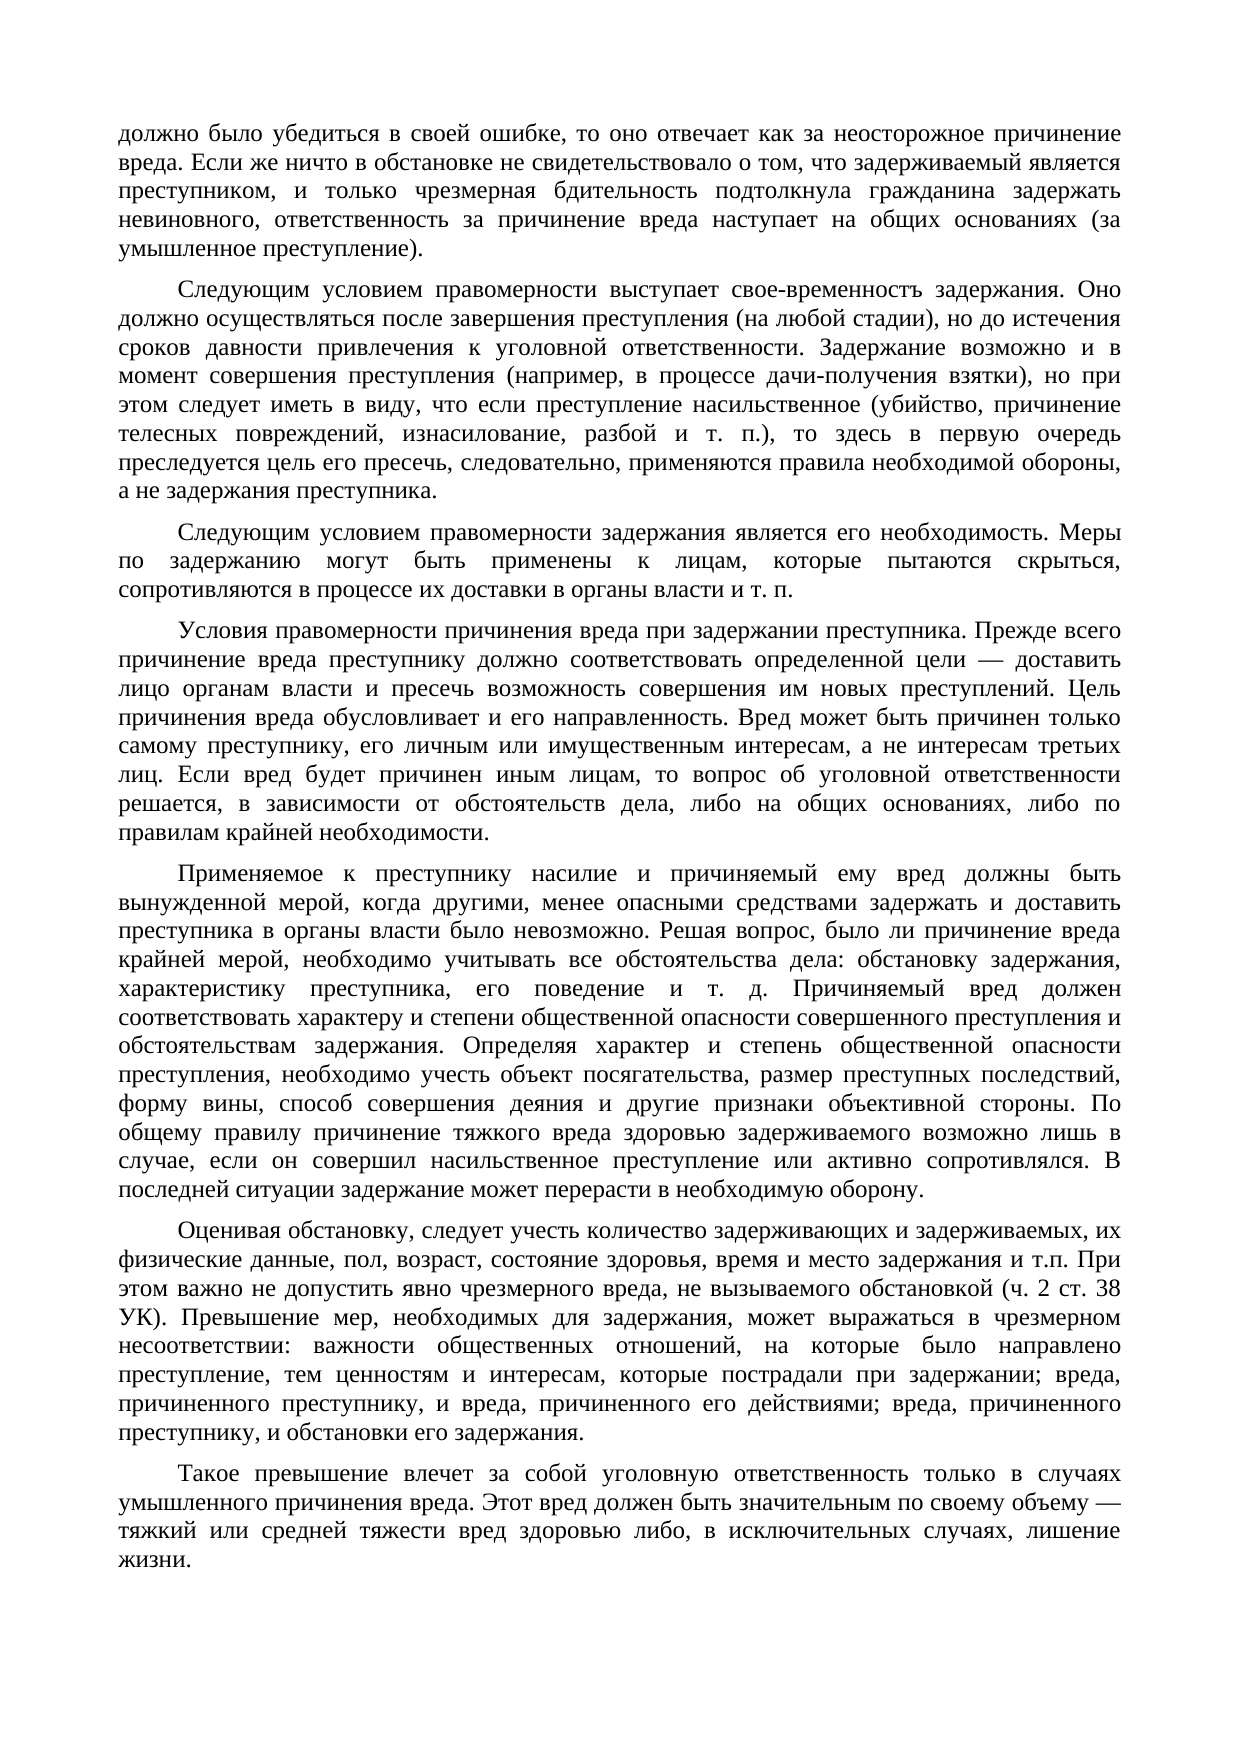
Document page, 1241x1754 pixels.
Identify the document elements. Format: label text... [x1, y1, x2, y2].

text Следующим условием правомерности выступает свое-временностъ задержания. Оно должно осуществляться после завершения преступления (на любой стадии), но до истечения сроков давности привлечения к уголовной ответственности. Задержание возможно и в момент совершения преступления (например, в процессе дачи-получения взятки), но при этом следует иметь в виду, что если преступление насильственное (убийство, причинение телесных повреждений, изнасилование, разбой и т. п.), то здесь в первую очередь преследуется цель его пресечь, следовательно, применяются правила необходимой обороны, а не задержания преступника. [118, 274, 1122, 504]
text Следующим условием правомерности задержания является его необходимость. Меры по задержанию могут быть применены к лицам, которые пытаются скрыться, сопротивляются в процессе их доставки в органы власти и т. п. [118, 517, 1122, 603]
text Условия правомерности причинения вреда при задержании преступника. Прежде всего причинение вреда преступнику должно соответствовать определенной цели — доставить лицо органам власти и пресечь возможность совершения им новых преступлений. Цель причинения вреда обусловливает и его направленность. Вред может быть причинен только самому преступнику, его личным или имущественным интересам, а не интересам третьих лиц. Если вред будет причинен иным лицам, то вопрос об уголовной ответственности решается, в зависимости от обстоятельств дела, либо на общих основаниях, либо по правилам крайней необходимости. [118, 616, 1122, 846]
text Такое превышение влечет за собой уголовную ответственность только в случаях умышленного причинения вреда. Этот вред должен быть значительным по своему объему — тяжкий или средней тяжести вред здоровью либо, в исключительных случаях, лишение жизни. [118, 1458, 1122, 1573]
text Оценивая обстановку, следует учесть количество задерживающих и задерживаемых, их физические данные, пол, возраст, состояние здоровья, время и место задержания и т.п. При этом важно не допустить явно чрезмерного вреда, не вызываемого обстановкой (ч. 2 ст. 38 УК). Превышение мер, необходимых для задержания, может выражаться в чрезмерном несоответствии: важности общественных отношений, на которые было направлено преступление, тем ценностям и интересам, которые пострадали при задержании; вреда, причиненного преступнику, и вреда, причиненного его действиями; вреда, причиненного преступнику, и обстановки его задержания. [118, 1216, 1122, 1446]
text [118, 118, 1122, 262]
text Применяемое к преступнику насилие и причиняемый ему вред должны быть вынужденной мерой, когда другими, менее опасными средствами задержать и доставить преступника в органы власти было невозможно. Решая вопрос, было ли причинение вреда крайней мерой, необходимо учитывать все обстоятельства дела: обстановку задержания, характеристику преступника, его поведение и т. д. Причиняемый вред должен соответствовать характеру и степени общественной опасности совершенного преступления и обстоятельствам задержания. Определяя характер и степень общественной опасности преступления, необходимо учесть объект посягательства, размер преступных последствий, форму вины, способ совершения деяния и другие признаки объективной стороны. По общему правилу причинение тяжкого вреда здоровью задерживаемого возможно лишь в случае, если он совершил насильственное преступление или активно сопротивлялся. В последней ситуации задержание может перерасти в необходимую оборону. [118, 858, 1122, 1203]
